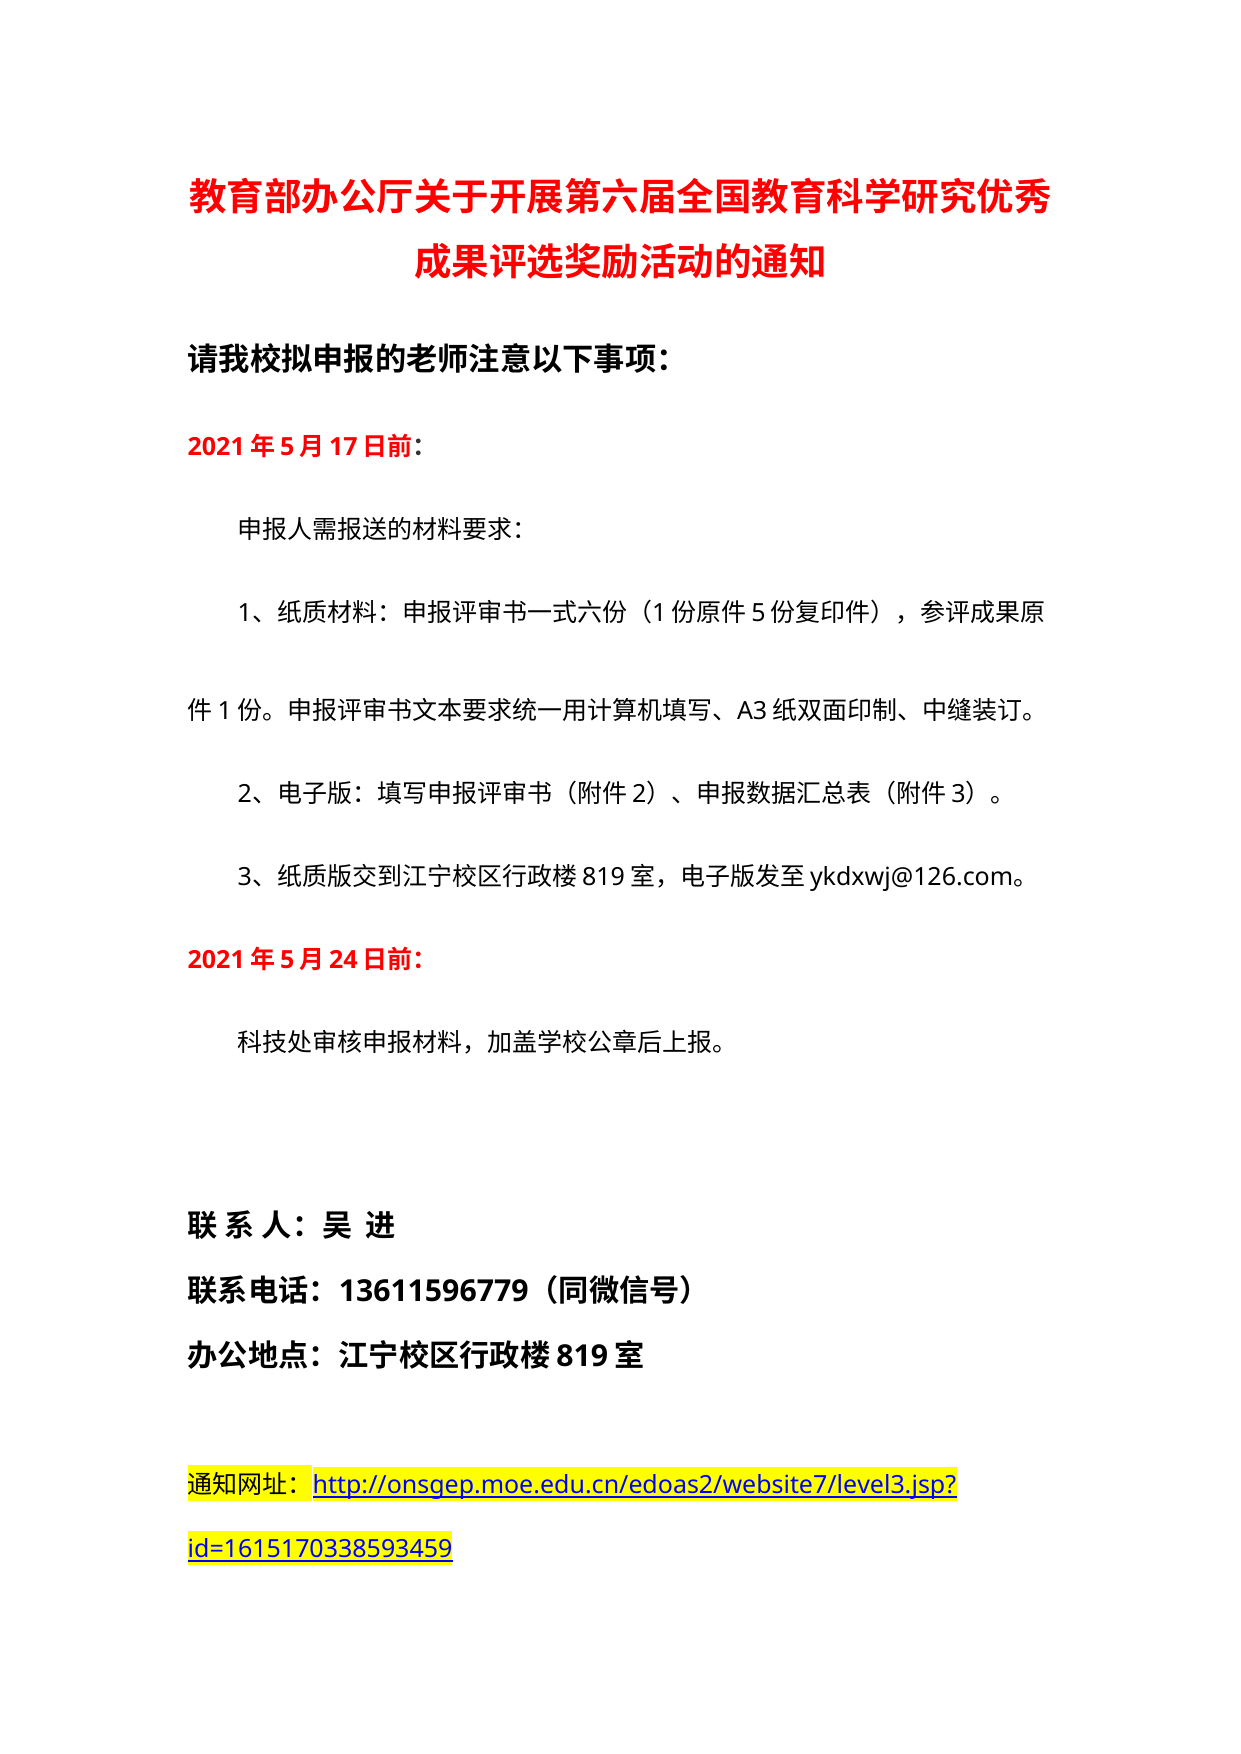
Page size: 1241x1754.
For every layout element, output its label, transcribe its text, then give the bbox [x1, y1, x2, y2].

text 联系电话：13611596779（同微信号） [187, 1255, 1053, 1320]
text 请我校拟申报的老师注意以下事项： [187, 324, 1053, 389]
text 2、电子版：填写申报评审书（附件2）、申报数据汇总表（附件3）。 [187, 759, 1053, 824]
text 申报人需报送的材料要求： [187, 495, 1053, 560]
text 1、纸质材料：申报评审书一式六份（1份原件5份复印件），参评成果原件1份。申报评审书文本要求统一用计算机填写、A3纸双面印制、中缝装订。 [187, 578, 1053, 741]
text 通知网址：http://onsgep.moe.edu.cn/edoas2/website7/level3.jsp?id=1615170338593459 [187, 1450, 1053, 1580]
text 科技处审核申报材料，加盖学校公章后上报。 [187, 1008, 1053, 1073]
text 办公地点：江宁校区行政楼819室 [187, 1320, 1053, 1385]
text 教育部办公厅关于开展第六届全国教育科学研究优秀成果评选奖励活动的通知 [187, 162, 1053, 292]
text 2021年5月17日前： [187, 412, 1053, 477]
text 3、纸质版交到江宁校区行政楼819室，电子版发至ykdxwj@126.com。 [187, 842, 1053, 907]
text 联 系 人：吴 进 [187, 1190, 1053, 1255]
text 2021年5月24日前： [187, 925, 1053, 990]
